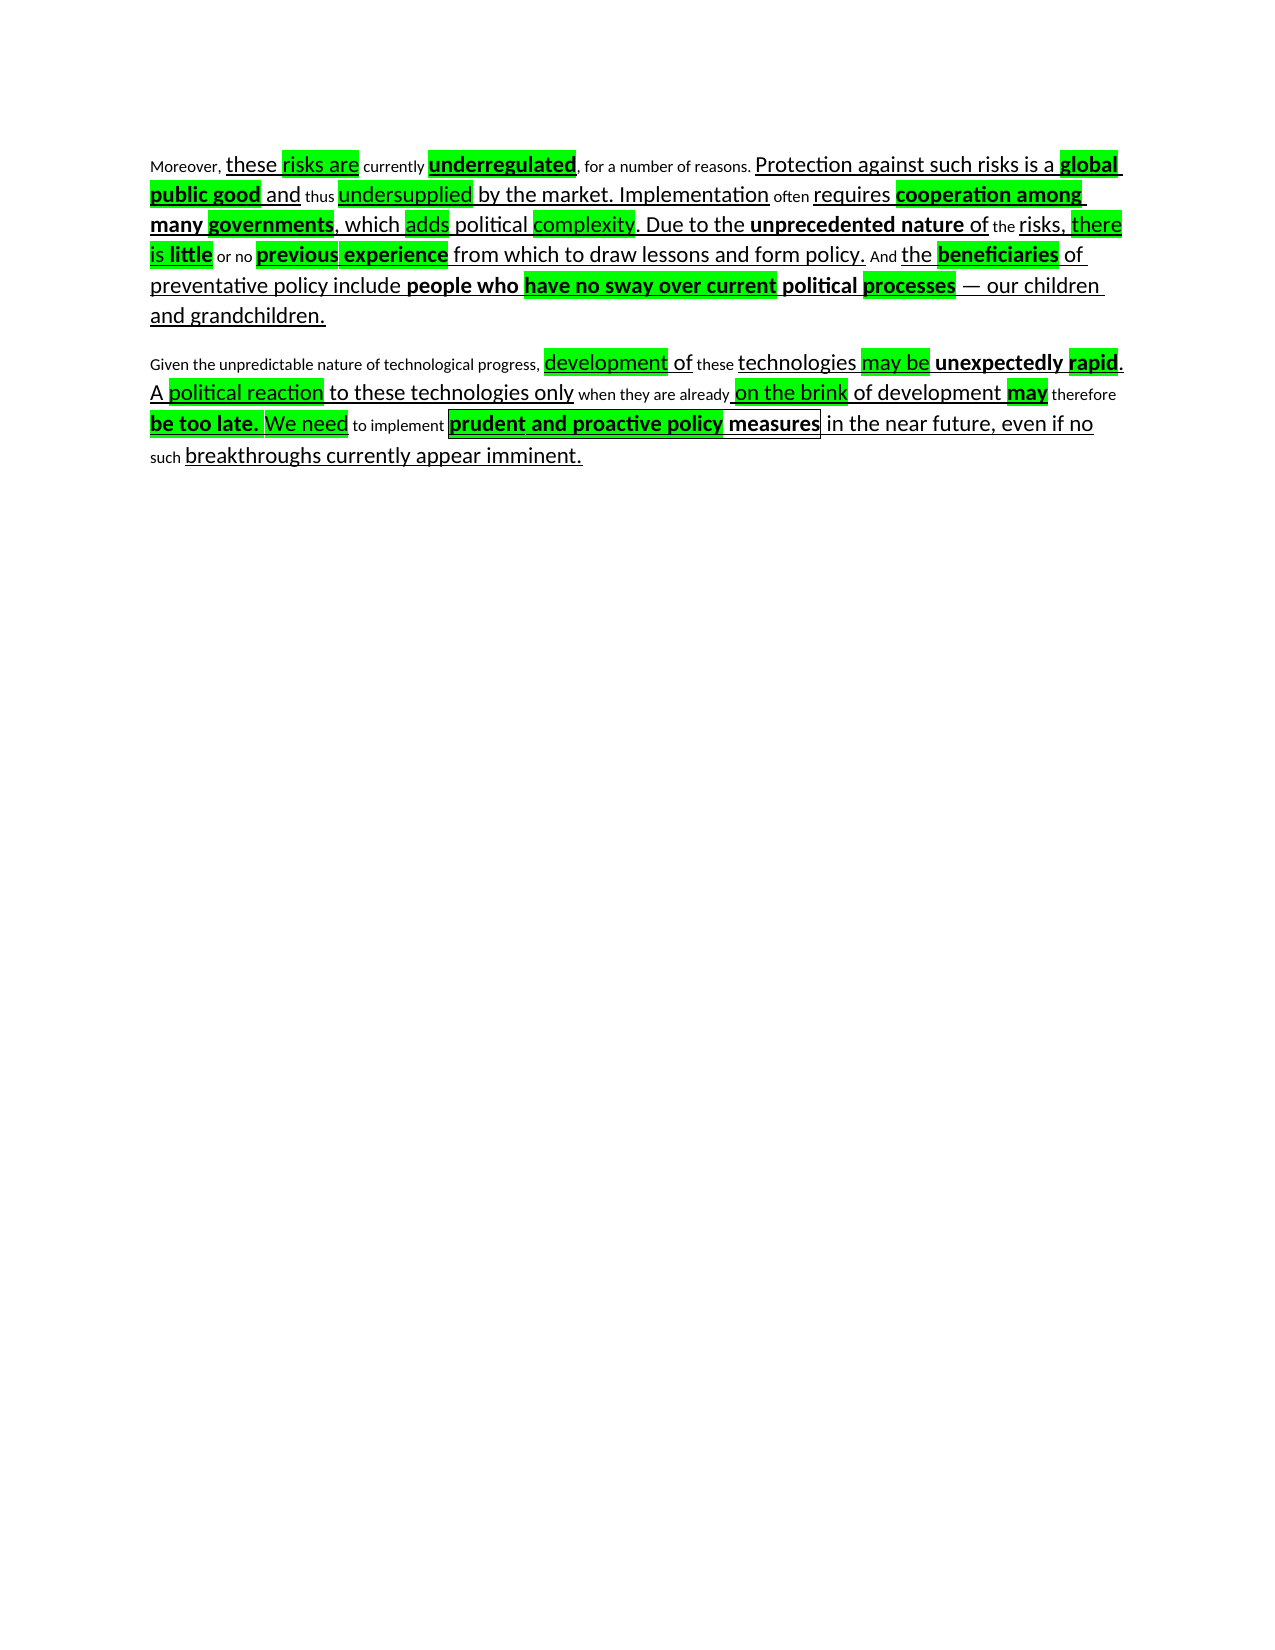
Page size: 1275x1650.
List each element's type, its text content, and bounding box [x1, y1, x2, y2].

text Given the unpredictable nature of technological progress, development of these technologies may be unexpectedly rapid. A political reaction to these technologies only when they are already on the brink of development may therefore be too late. We need to implement prudent and proactive policy measures in the near future, even if no such breakthroughs currently appear imminent. [150, 348, 1125, 469]
text Moreover, these risks are currently underregulated, for a number of reasons. Protection against such risks is a global public good and thus undersupplied by the market. Implementation often requires cooperation among many governments, which adds political complexity. Due to the unprecedented nature of the risks, there is little or no previous experience from which to draw lessons and form policy. And the beneficiaries of preventative policy include people who have no sway over current political processes — our children and grandchildren. [150, 150, 1125, 329]
